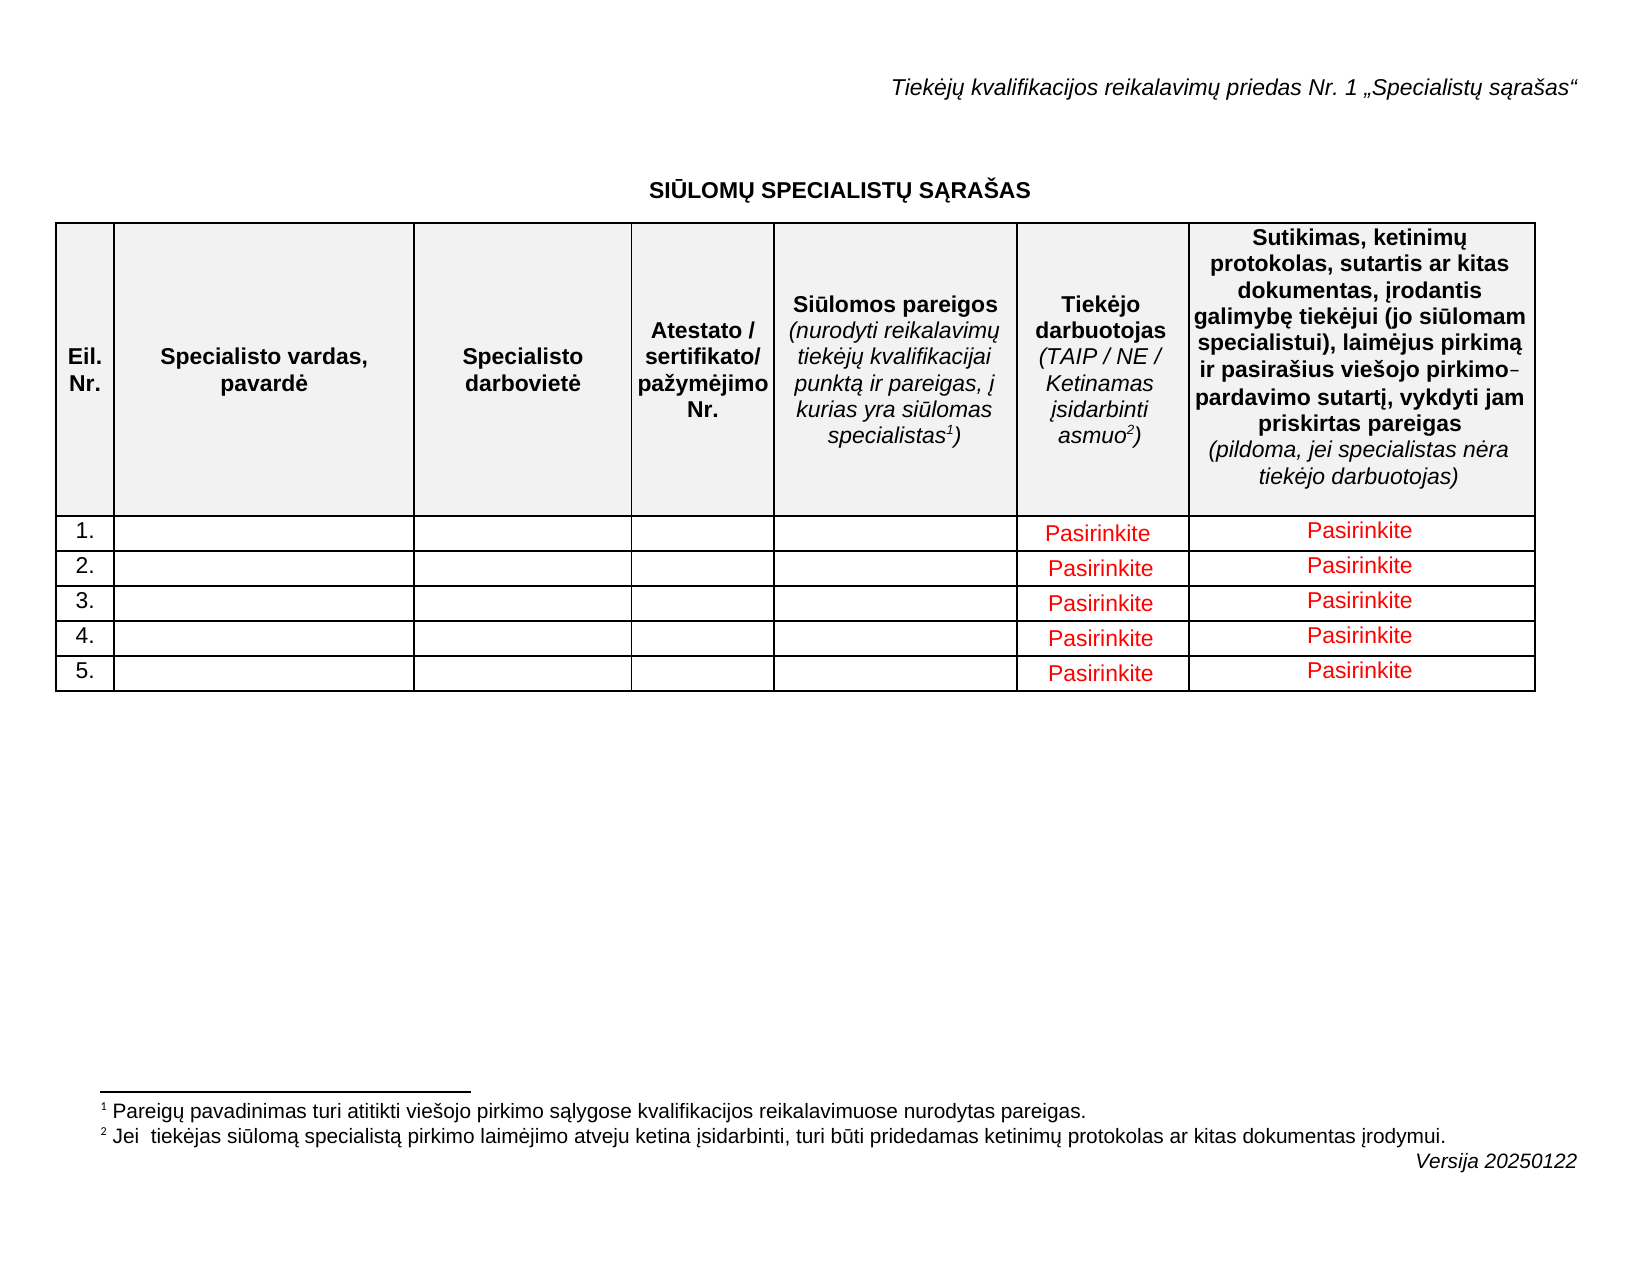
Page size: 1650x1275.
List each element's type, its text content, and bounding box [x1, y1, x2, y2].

table_cell [115, 552, 413, 585]
table_cell [1190, 622, 1534, 655]
table_header Sutikimas, ketinimų protokolas, sutartis ar kitas dokumentas, įrodantis galimybę tiekėjui (jo siūlomam specialistui), laimėjus pirkimą ir pasirašius viešojo pirkimo–pardavimo sutartį, vykdyti jam priskirtas pareigas (pildoma, jei specialistas nėra tiekėjo darbuotojas) [1190, 224, 1534, 515]
table_cell [632, 587, 773, 620]
table_cell [415, 552, 631, 585]
table_cell [775, 552, 1016, 585]
table_cell [632, 517, 773, 550]
table_cell 5. [57, 657, 113, 690]
table_cell [632, 552, 773, 585]
table_header Specialisto vardas, pavardė [115, 224, 413, 515]
table_cell [1018, 622, 1188, 655]
table_cell [415, 657, 631, 690]
table_cell [115, 657, 413, 690]
table_cell [632, 657, 773, 690]
table_cell [775, 587, 1016, 620]
table_cell 3. [57, 587, 113, 620]
table_cell [115, 517, 413, 550]
table_cell [115, 622, 413, 655]
table_header Eil. Nr. [57, 224, 113, 515]
table_header Siūlomos pareigos (nurodyti reikalavimų tiekėjų kvalifikacijai punktą ir pareigas, į kurias yra siūlomas specialistas) [775, 224, 1016, 515]
table_header Atestato / sertifikato/ pažymėjimo Nr. [632, 224, 773, 515]
table_cell [632, 622, 773, 655]
table_cell [1018, 552, 1188, 585]
table_cell 4. [57, 622, 113, 655]
table_cell [775, 657, 1016, 690]
table_cell [1190, 552, 1534, 585]
table_cell 1. [57, 517, 113, 550]
table_cell [775, 622, 1016, 655]
table_cell [1190, 587, 1534, 620]
table_cell [1190, 657, 1534, 690]
table_cell [415, 517, 631, 550]
table_header Tiekėjo darbuotojas (TAIP / NE / Ketinamas įsidarbinti asmuo) [1018, 224, 1188, 515]
table_cell [415, 622, 631, 655]
table_cell [1018, 657, 1188, 690]
table_cell [1018, 517, 1188, 550]
text SIŪLOMŲ SPECIALISTŲ SĄRAŠAS [100, 177, 1579, 203]
table_cell 2. [57, 552, 113, 585]
table_cell [775, 517, 1016, 550]
table_cell [1190, 517, 1534, 550]
table_cell [1018, 587, 1188, 620]
table_cell [415, 587, 631, 620]
table_cell [115, 587, 413, 620]
table_header Specialisto darbovietė [415, 224, 631, 515]
